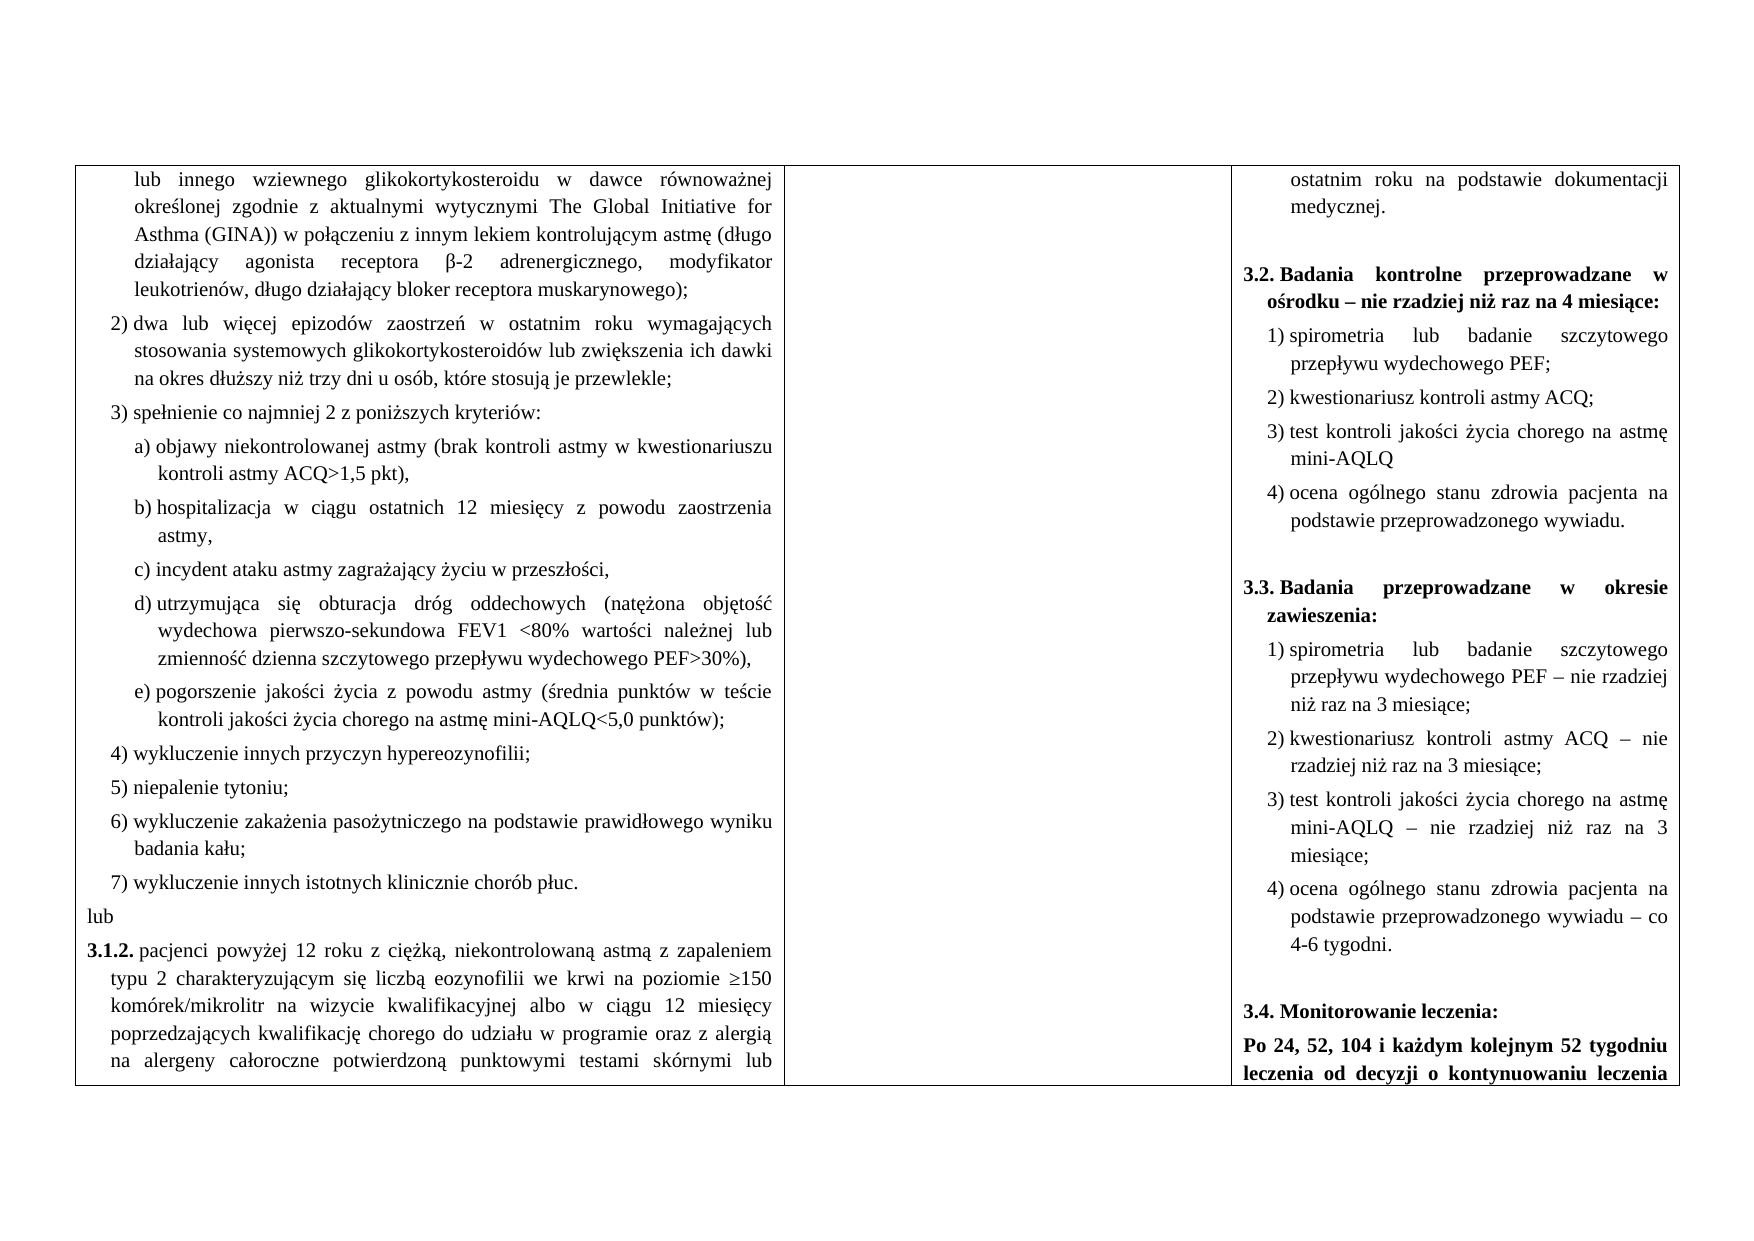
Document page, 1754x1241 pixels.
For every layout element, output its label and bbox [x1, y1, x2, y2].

table_cell [1232, 166, 1679, 1085]
table_cell [76, 166, 784, 1085]
table_cell [785, 166, 1231, 1085]
